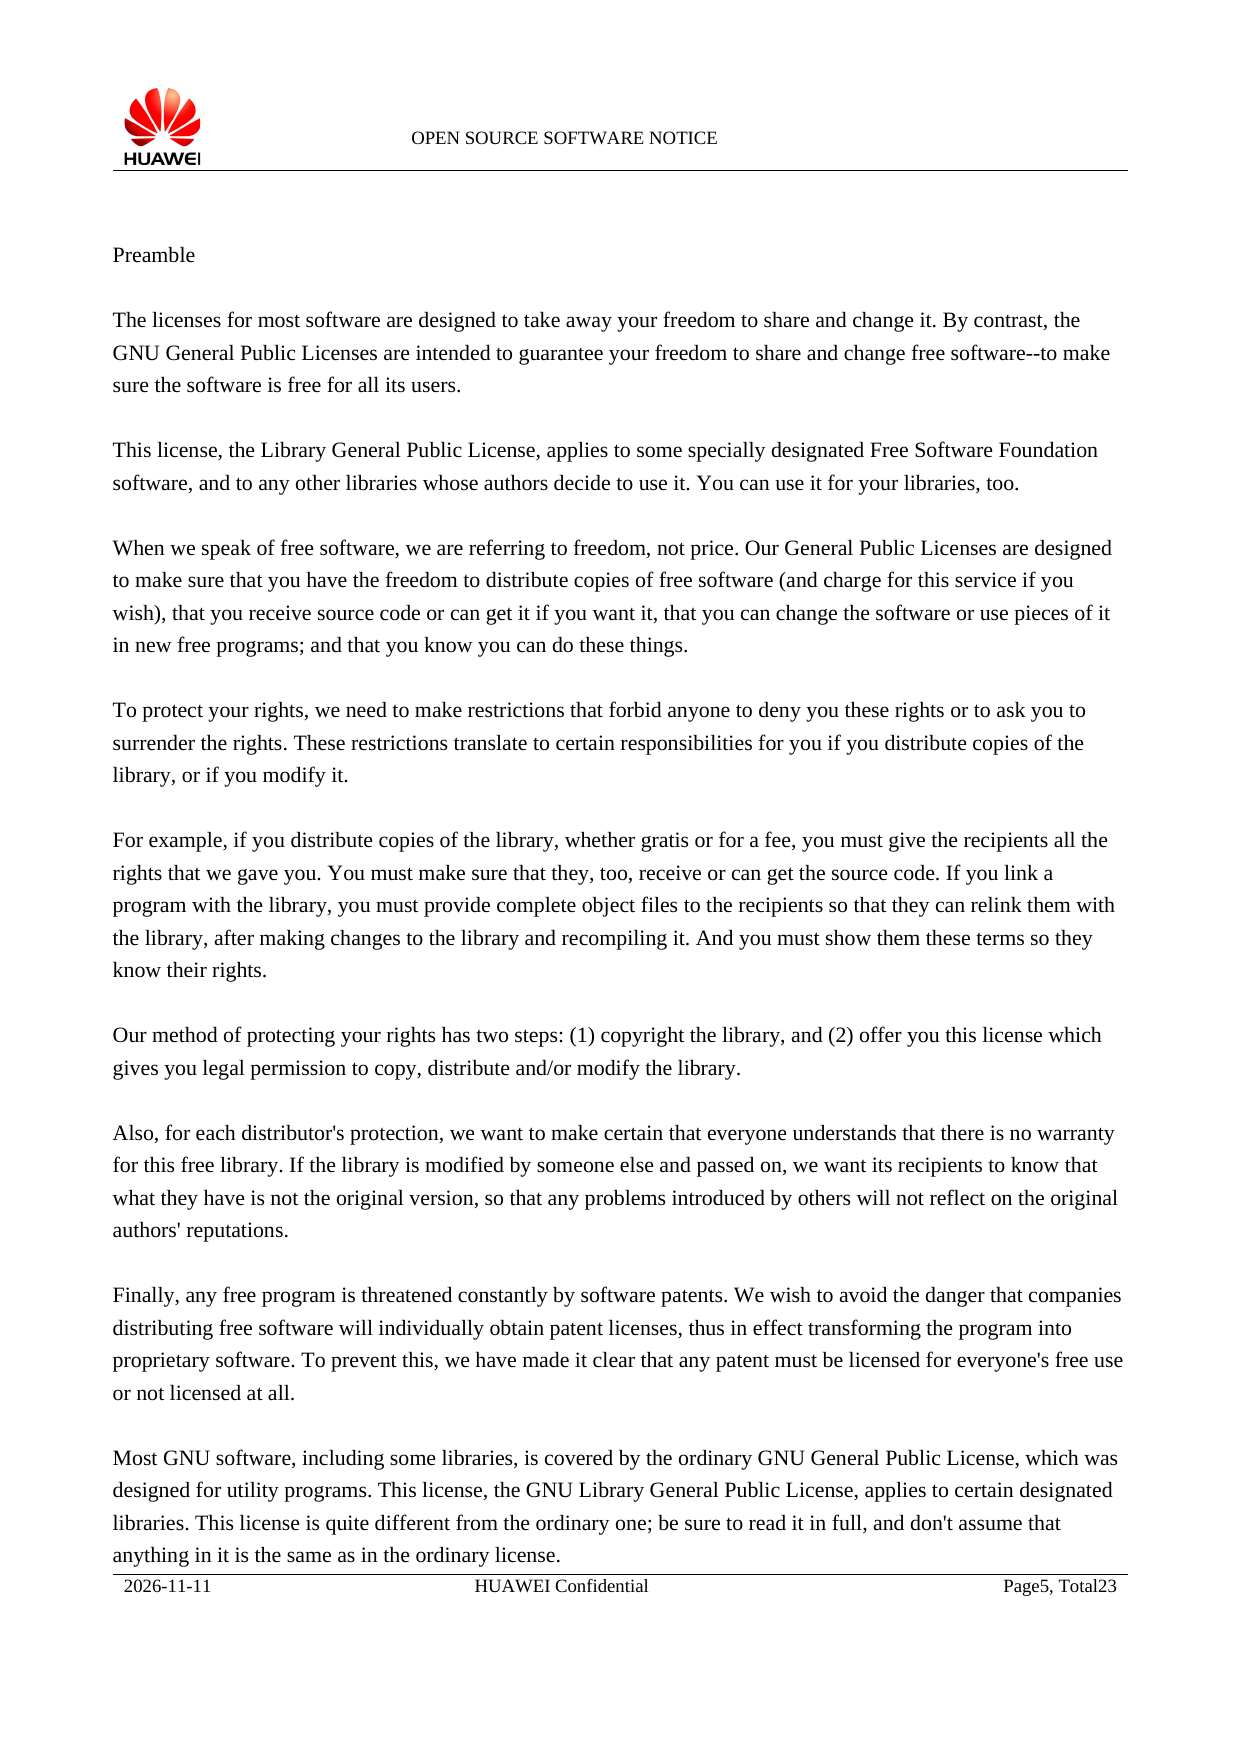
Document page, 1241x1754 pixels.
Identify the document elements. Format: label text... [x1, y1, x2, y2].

picture [124, 88, 201, 165]
